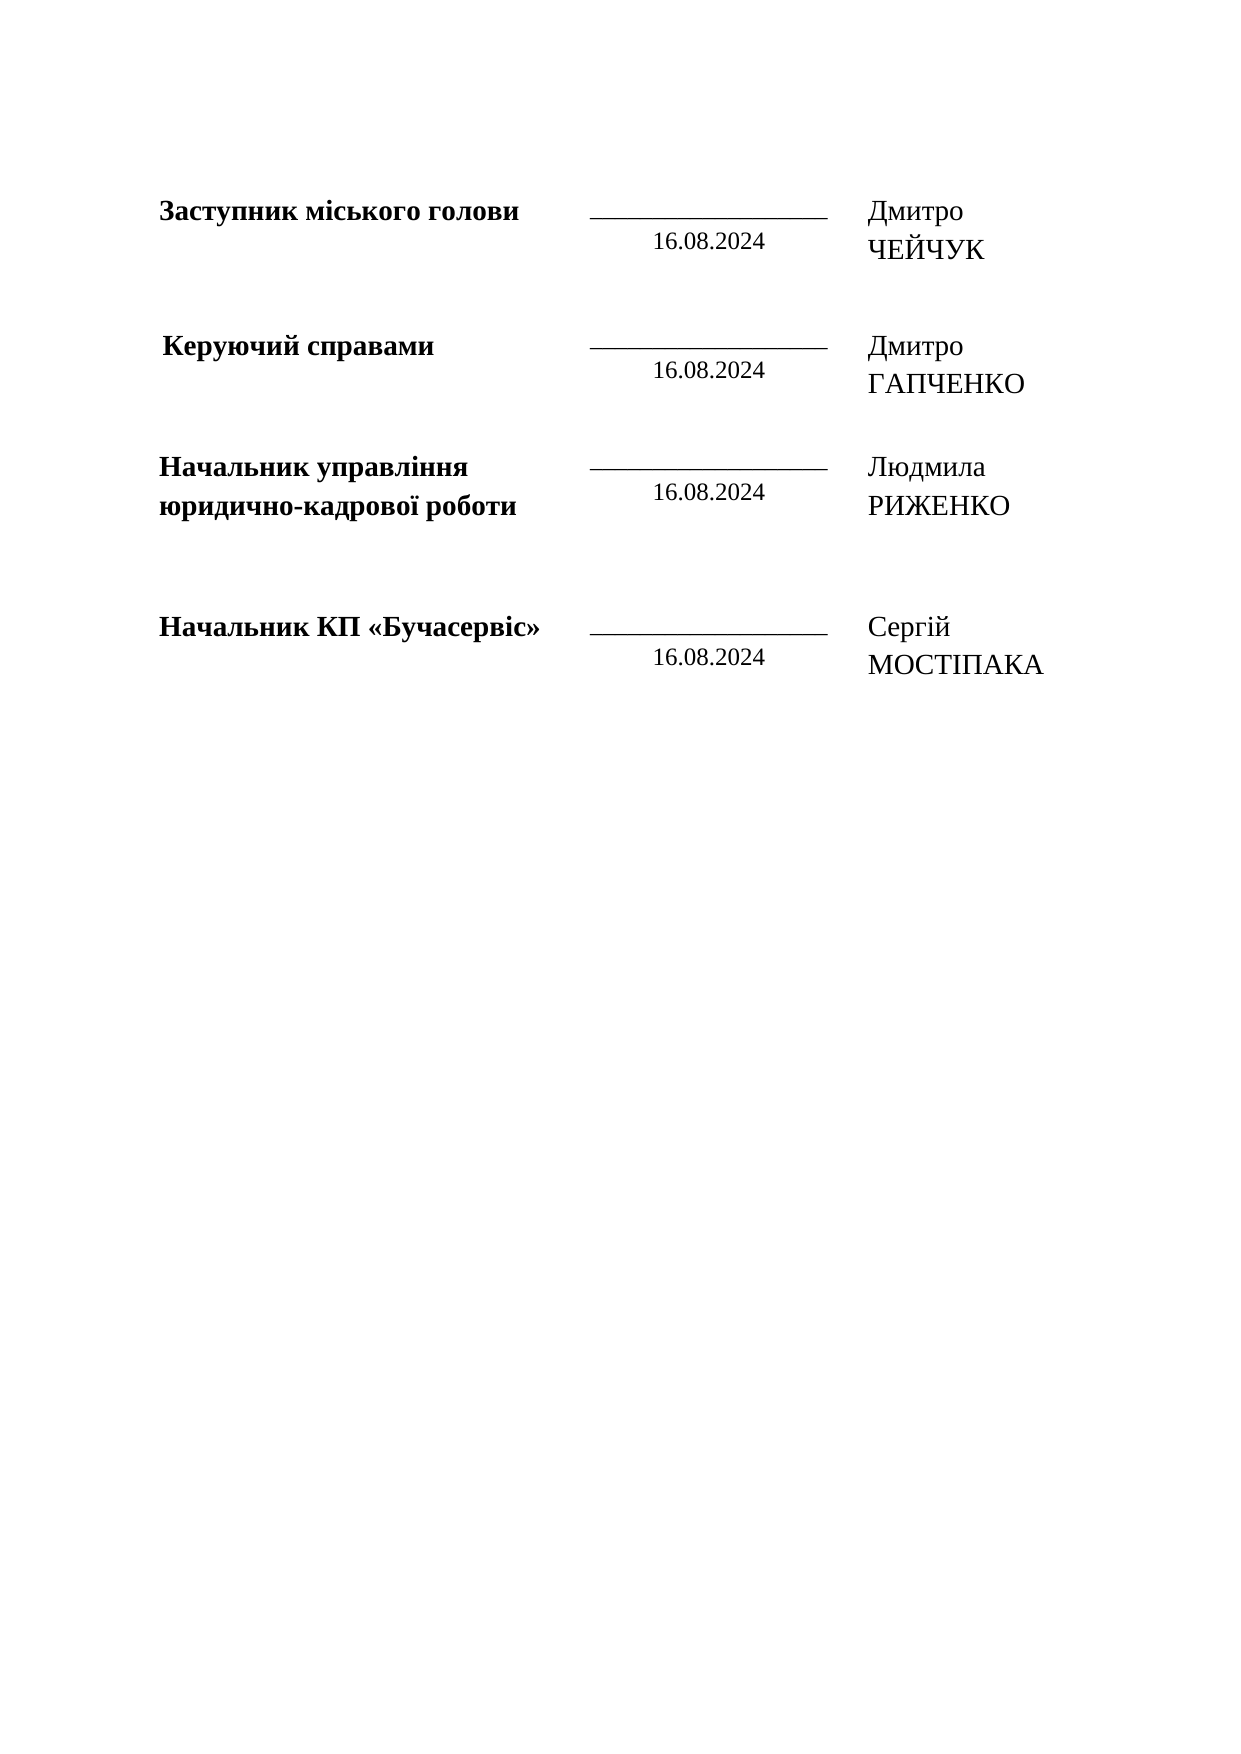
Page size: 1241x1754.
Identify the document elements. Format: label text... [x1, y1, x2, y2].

table_cell ___________________ 16.08.2024 [561, 290, 856, 411]
table_header ___________________ 16.08.2024 [561, 193, 856, 289]
table_cell ___________________ 16.08.2024 [561, 609, 856, 763]
table_cell Начальник управління юридично-кадрової роботи [148, 411, 561, 609]
table_header Заступник міського голови [148, 193, 561, 289]
table_cell ___________________ 16.08.2024 [561, 411, 856, 609]
table_cell Начальник КП «Бучасервіс» [148, 609, 561, 763]
table_cell Людмила РИЖЕНКО [856, 411, 1122, 609]
table_cell Керуючий справами [148, 290, 561, 411]
table_cell Сергій МОСТІПАКА [856, 609, 1122, 763]
table_cell Дмитро ГАПЧЕНКО [856, 290, 1122, 411]
table_header Дмитро ЧЕЙЧУК [856, 193, 1122, 289]
